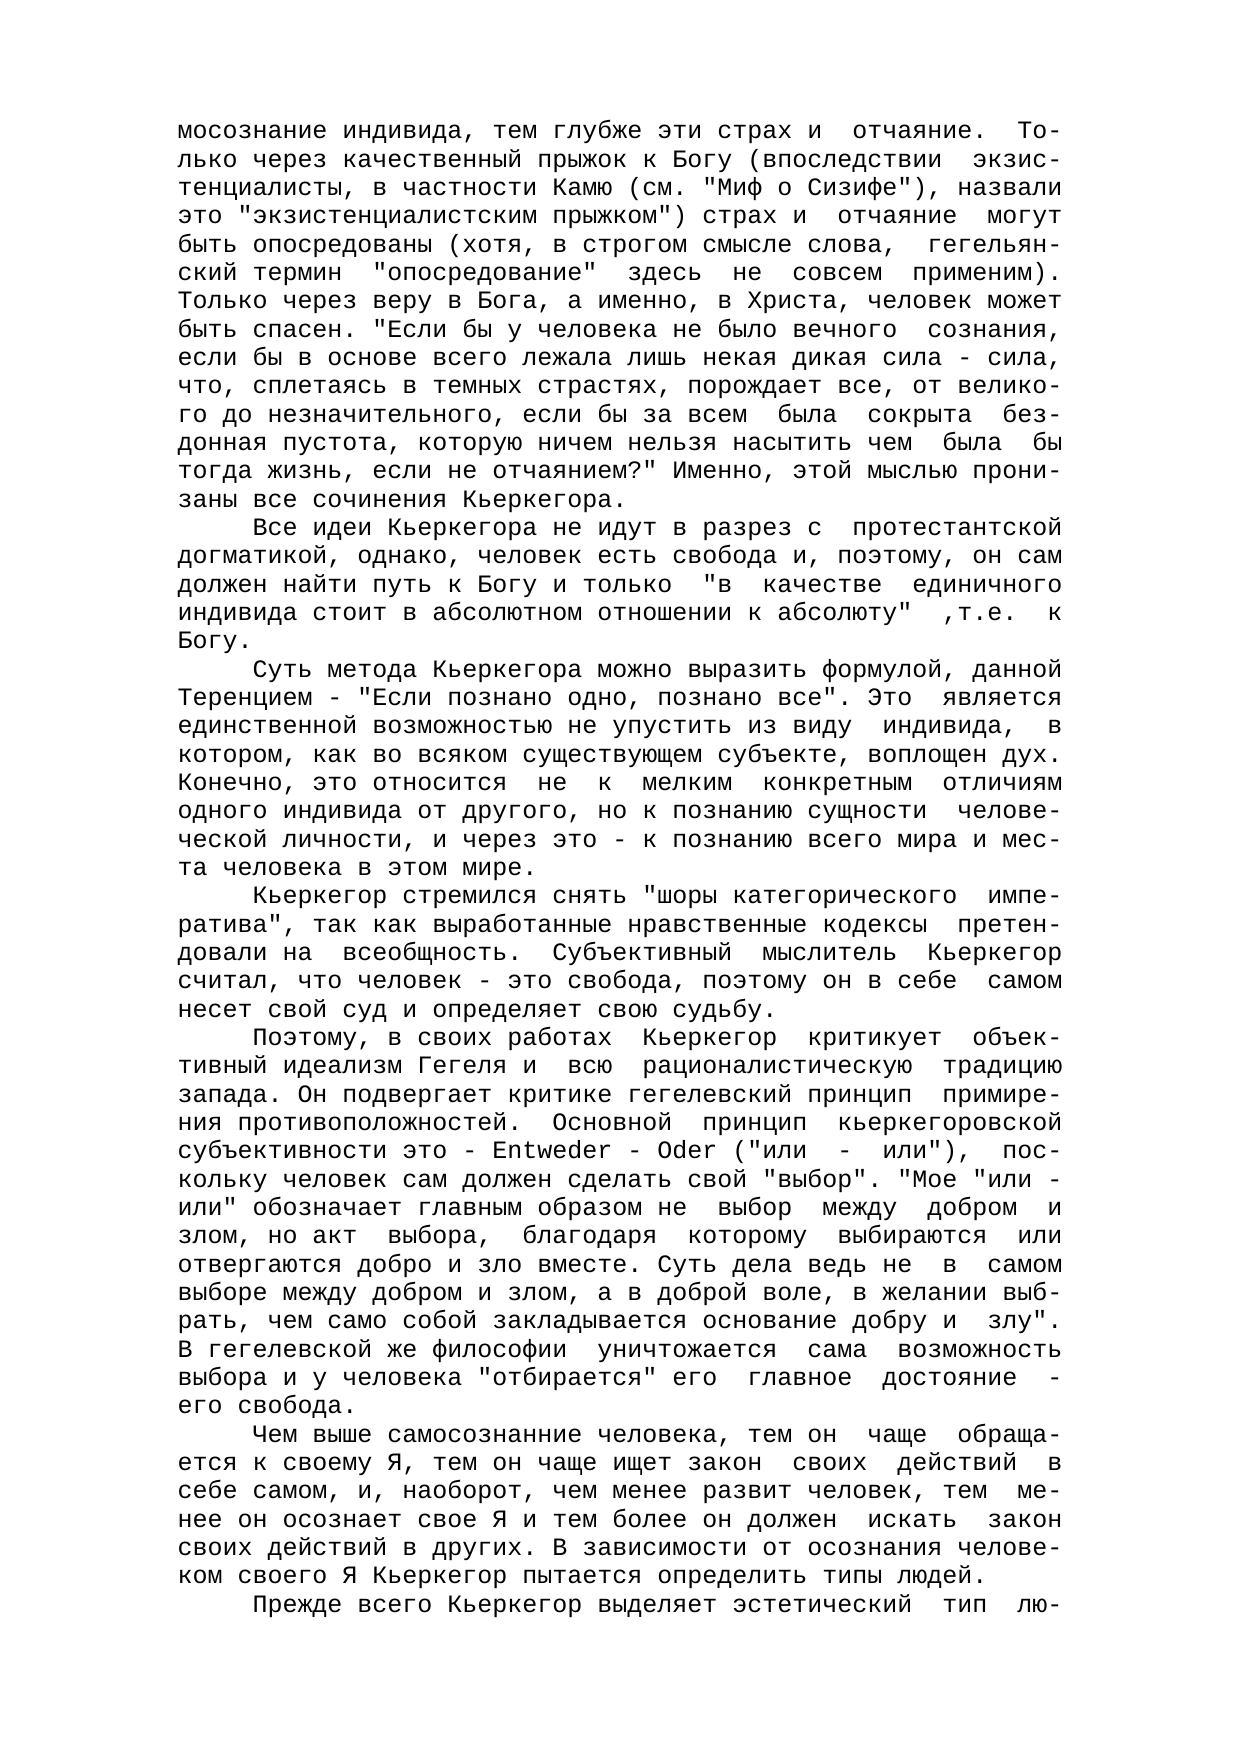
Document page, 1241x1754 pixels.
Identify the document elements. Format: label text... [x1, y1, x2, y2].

text Поэтому, в своих работах Кьеркегор критикует объек- [177, 1025, 1152, 1053]
text Суть метода Кьеркегора можно выразить формулой, данной [177, 656, 1152, 685]
text ком своего Я Кьеркегор пытается определить типы людей. [177, 1563, 1152, 1591]
text злом, но акт выбора, благодаря которому выбираются или [177, 1223, 1152, 1251]
text В гегелевской же философии уничтожается сама возможность [177, 1336, 1152, 1365]
text Кьеркегор стремился снять "шоры категорического импе- [177, 883, 1152, 911]
text котором, как во всяком существующем субъекте, воплощен дух. [177, 741, 1152, 770]
text быть опосредованы (хотя, в строгом смысле слова, гегельян- [177, 231, 1152, 260]
text ческой личности, и через это - к познанию всего мира и мес- [177, 826, 1152, 855]
text выбора и у человека "отбирается" его главное достояние - [177, 1365, 1152, 1393]
text субъективности это - Entweder - Oder ("или - или"), пос- [177, 1138, 1152, 1166]
text го до незначительного, если бы за всем была сокрыта без- [177, 401, 1152, 430]
text лько через качественный прыжок к Богу (впоследствии экзис- [177, 146, 1152, 175]
text нее он осознает свое Я и тем более он должен искать закон [177, 1506, 1152, 1535]
text несет свой суд и определяет свою судьбу. [177, 996, 1152, 1025]
text или" обозначает главным образом не выбор между добром и [177, 1195, 1152, 1223]
text рать, чем само собой закладывается основание добру и злу". [177, 1308, 1152, 1336]
text это "экзистенциалистским прыжком") страх и отчаяние могут [177, 203, 1152, 231]
text тенциалисты, в частности Камю (см. "Миф о Сизифе"), назвали [177, 175, 1152, 203]
text должен найти путь к Богу и только "в качестве единичного [177, 571, 1152, 600]
text Конечно, это относится не к мелким конкретным отличиям [177, 770, 1152, 798]
text если бы в основе всего лежала лишь некая дикая сила - сила, [177, 345, 1152, 373]
text Прежде всего Кьеркегор выделяет эстетический тип лю- [177, 1591, 1152, 1620]
text индивида стоит в абсолютном отношении к абсолюту" ,т.е. к [177, 600, 1152, 628]
text мосознание индивида, тем глубже эти страх и отчаяние. То- [177, 118, 1152, 146]
text тивный идеализм Гегеля и всю рационалистическую традицию [177, 1053, 1152, 1081]
text кольку человек сам должен сделать свой "выбор". "Мое "или - [177, 1166, 1152, 1195]
text считал, что человек - это свобода, поэтому он в себе самом [177, 968, 1152, 996]
text донная пустота, которую ничем нельзя насытить чем была бы [177, 430, 1152, 458]
text одного индивида от другого, но к познанию сущности челове- [177, 798, 1152, 826]
text выборе между добром и злом, а в доброй воле, в желании выб- [177, 1280, 1152, 1308]
text Богу. [177, 628, 1152, 656]
text Только через веру в Бога, а именно, в Христа, человек может [177, 288, 1152, 316]
text довали на всеобщность. Субъективный мыслитель Кьеркегор [177, 940, 1152, 968]
text та человека в этом мире. [177, 855, 1152, 883]
text Все идеи Кьеркегора не идут в разрез с протестантской [177, 515, 1152, 543]
text своих действий в других. В зависимости от осознания челове- [177, 1535, 1152, 1563]
text ский термин "опосредование" здесь не совсем применим). [177, 260, 1152, 288]
text быть спасен. "Если бы у человека не было вечного сознания, [177, 316, 1152, 345]
text Теренцием - "Если познано одно, познано все". Это является [177, 685, 1152, 713]
text догматикой, однако, человек есть свобода и, поэтому, он сам [177, 543, 1152, 571]
text заны все сочинения Кьеркегора. [177, 486, 1152, 515]
text ратива", так как выработанные нравственные кодексы претен- [177, 911, 1152, 940]
text ния противоположностей. Основной принцип кьеркегоровской [177, 1110, 1152, 1138]
text что, сплетаясь в темных страстях, порождает все, от велико- [177, 373, 1152, 401]
text себе самом, и, наоборот, чем менее развит человек, тем ме- [177, 1478, 1152, 1506]
text тогда жизнь, если не отчаянием?" Именно, этой мыслью прони- [177, 458, 1152, 486]
text отвергаются добро и зло вместе. Суть дела ведь не в самом [177, 1251, 1152, 1280]
text запада. Он подвергает критике гегелевский принцип примире- [177, 1081, 1152, 1110]
text его свобода. [177, 1393, 1152, 1421]
text единственной возможностью не упустить из виду индивида, в [177, 713, 1152, 741]
text ется к своему Я, тем он чаще ищет закон своих действий в [177, 1450, 1152, 1478]
text Чем выше самосознанние человека, тем он чаще обраща- [177, 1421, 1152, 1450]
